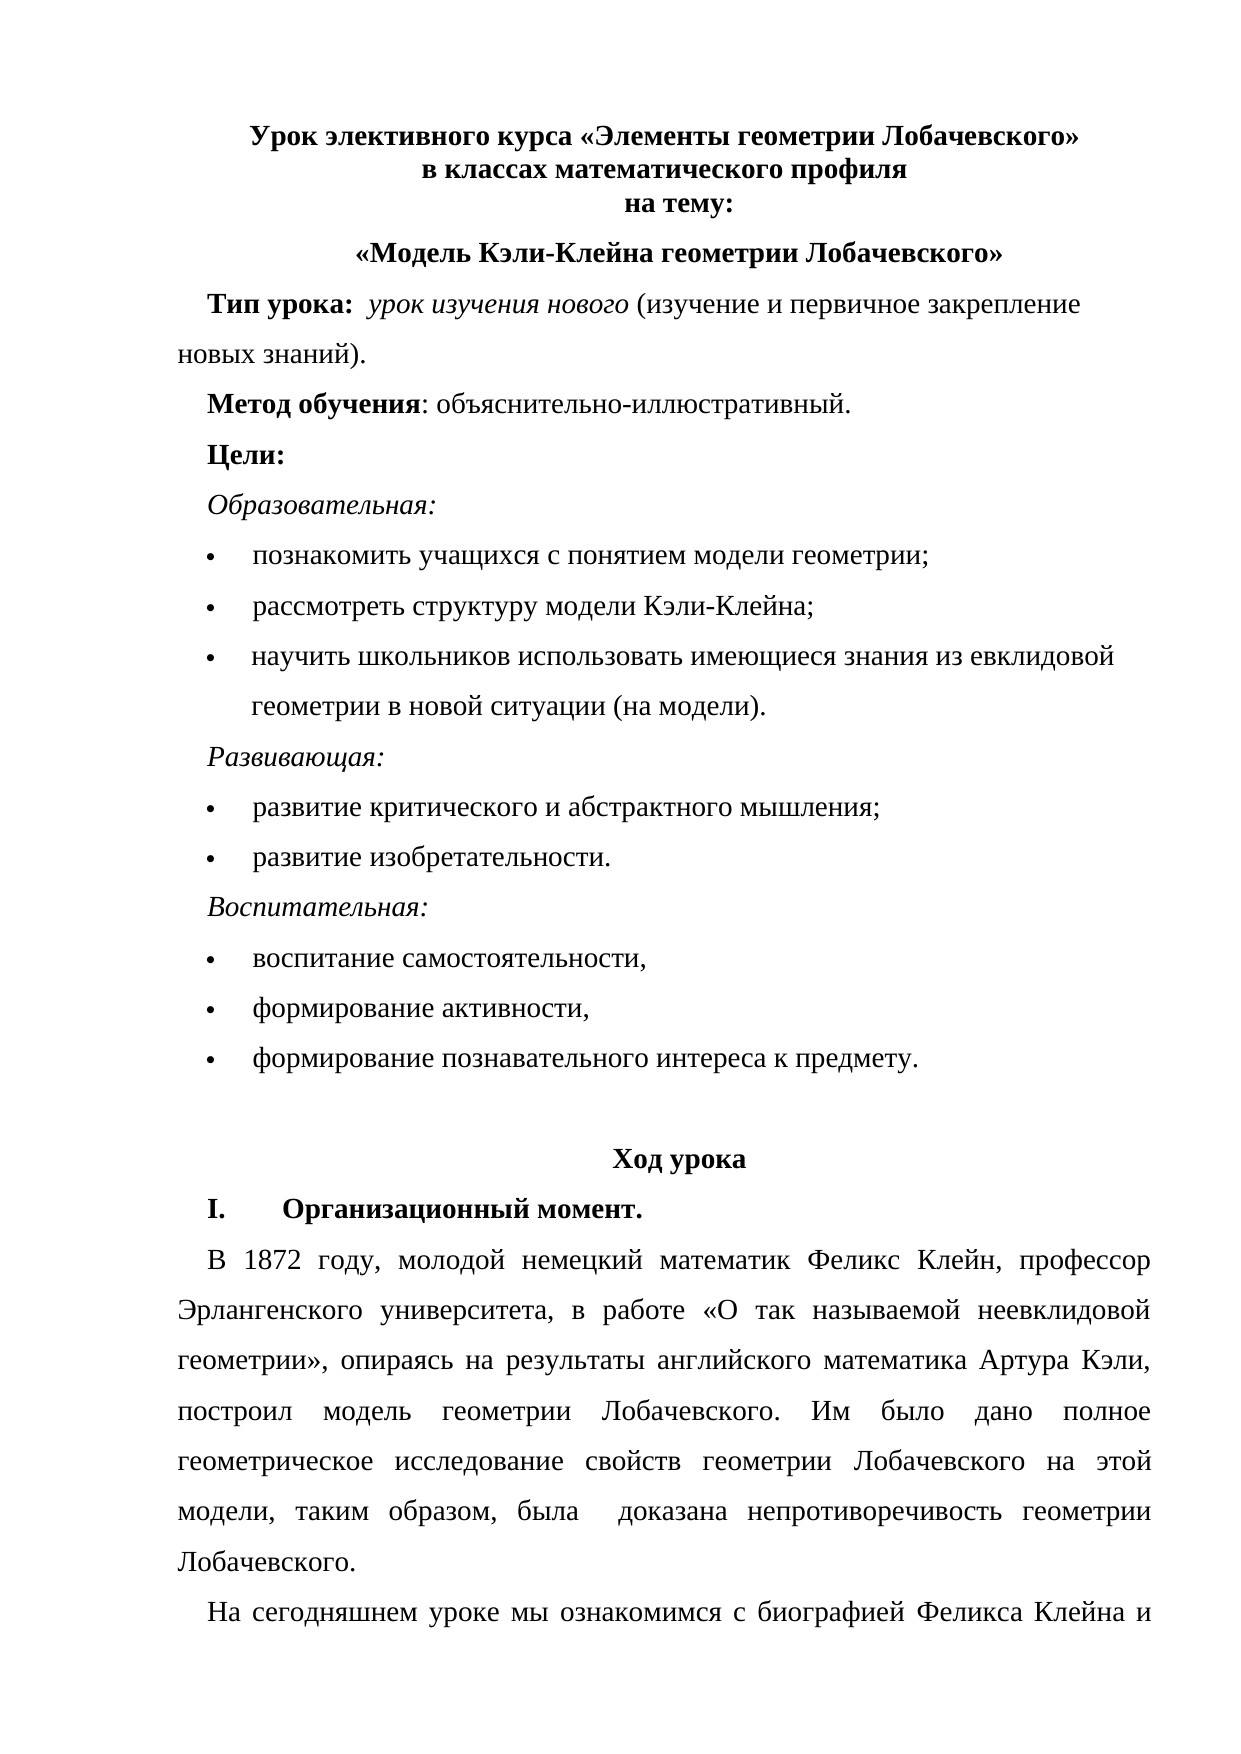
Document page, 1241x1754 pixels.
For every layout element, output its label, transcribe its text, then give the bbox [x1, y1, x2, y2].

text Тип урока: урок изучения нового (изучение и первичное закрепление новых знаний). [177, 286, 1152, 370]
text на тему: [177, 185, 1152, 219]
list воспитание самостоятельности, [177, 940, 1152, 973]
text в классах математического профиля [177, 152, 1152, 185]
text Урок элективного курса «Элементы геометрии Лобачевского» [177, 118, 1152, 152]
text Развивающая: [177, 739, 1152, 772]
list научить школьников использовать имеющиеся знания из евклидовой геометрии в новой ситуации (на модели). [207, 638, 1152, 722]
text Цели: [177, 437, 1152, 470]
list Организационный момент. [207, 1191, 1152, 1225]
list познакомить учащихся с понятием модели геометрии; [177, 537, 1152, 571]
list формирование активности, [177, 990, 1152, 1024]
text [177, 1594, 1152, 1627]
list формирование познавательного интереса к предмету. [177, 1041, 1152, 1074]
list рассмотреть структуру модели Кэли-Клейна; [177, 588, 1152, 621]
text «Модель Кэли-Клейна геометрии Лобачевского» [177, 236, 1152, 269]
text Ход урока [177, 1141, 1152, 1175]
text Образовательная: [177, 487, 1152, 521]
list развитие критического и абстрактного мышления; [177, 789, 1152, 822]
text Метод обучения: объяснительно-иллюстративный. [177, 386, 1152, 420]
text В 1872 году, молодой немецкий математик Феликс Клейн, профессор Эрлангенского университета, в работе «О так называемой неевклидовой геометрии», опираясь на результаты английского математика Артура Кэли, построил модель геометрии Лобачевского. Им было дано полное геометрическое исследование свойств геометрии Лобачевского на этой модели, таким образом, была доказана непротиворечивость геометрии Лобачевского. [177, 1242, 1152, 1577]
text Воспитательная: [177, 889, 1152, 923]
list развитие изобретательности. [177, 839, 1152, 873]
